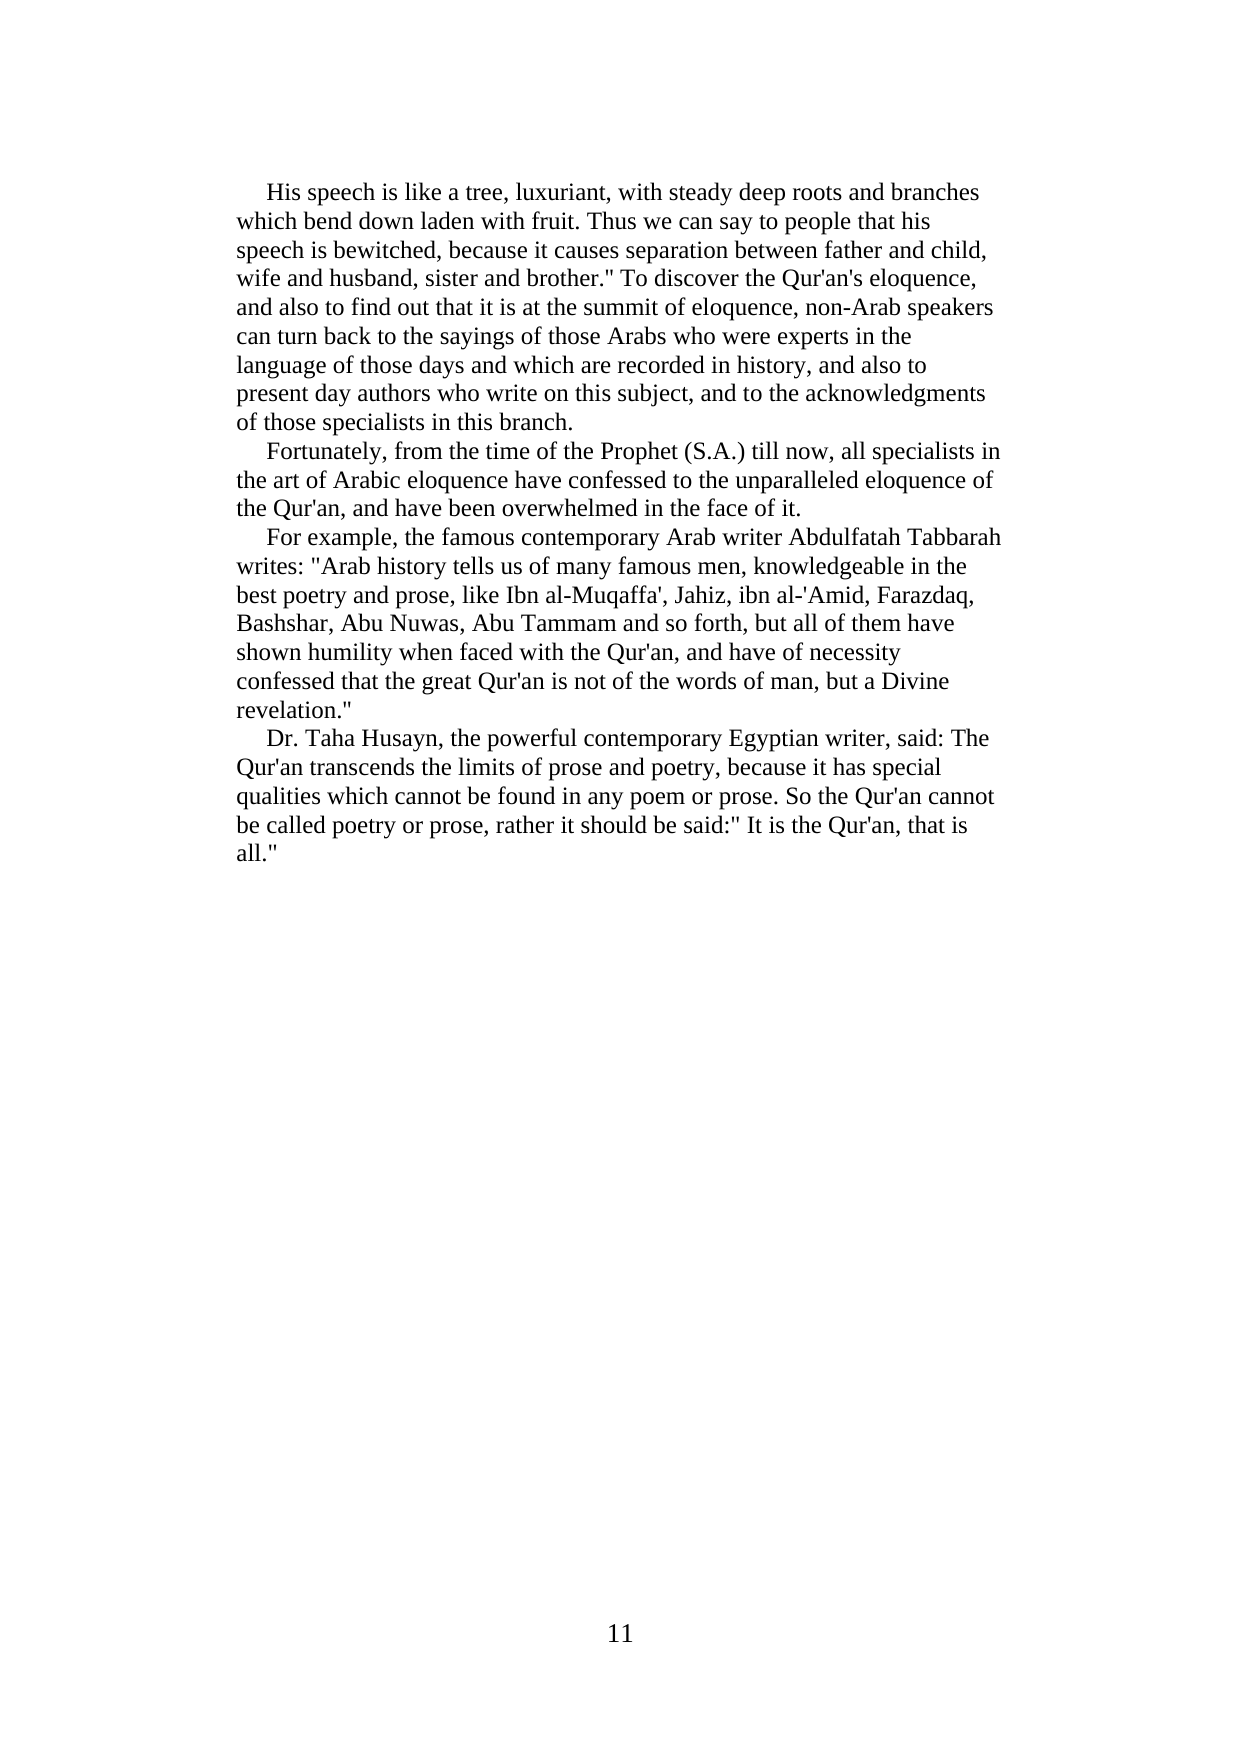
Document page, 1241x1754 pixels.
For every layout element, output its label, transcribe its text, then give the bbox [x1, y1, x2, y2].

text Dr. Taha Husayn, the powerful contemporary Egyptian writer, said: The Qur'an transcends the limits of prose and poetry, because it has special qualities which cannot be found in any poem or prose. So the Qur'an cannot be called poetry or prose, rather it should be said:" It is the Qur'an, that is all." [236, 723, 1004, 867]
text For example, the famous contemporary Arab writer Abdulfatah Tabbarah writes: "Arab history tells us of many famous men, knowledgeable in the best poetry and prose, like Ibn al-Muqaffa', Jahiz, ibn al-'Amid, Farazdaq, Bashshar, Abu Nuwas, Abu Tammam and so forth, but all of them have shown humility when faced with the Qur'an, and have of necessity confessed that the great Qur'an is not of the words of man, but a Divine revelation.'' [236, 522, 1004, 723]
text His speech is like a tree, luxuriant, with steady deep roots and branches which bend down laden with fruit. Thus we can say to people that his speech is bewitched, because it causes separation between father and child, wife and husband, sister and brother.'' To discover the Qur'an's eloquence, and also to find out that it is at the summit of eloquence, non-Arab speakers can turn back to the sayings of those Arabs who were experts in the language of those days and which are recorded in history, and also to present day authors who write on this subject, and to the acknowledgments of those specialists in this branch. [236, 177, 1004, 436]
text Fortunately, from the time of the Prophet (S.A.) till now, all specialists in the art of Arabic eloquence have confessed to the unparalleled eloquence of the Qur'an, and have been overwhelmed in the face of it. [236, 436, 1004, 522]
